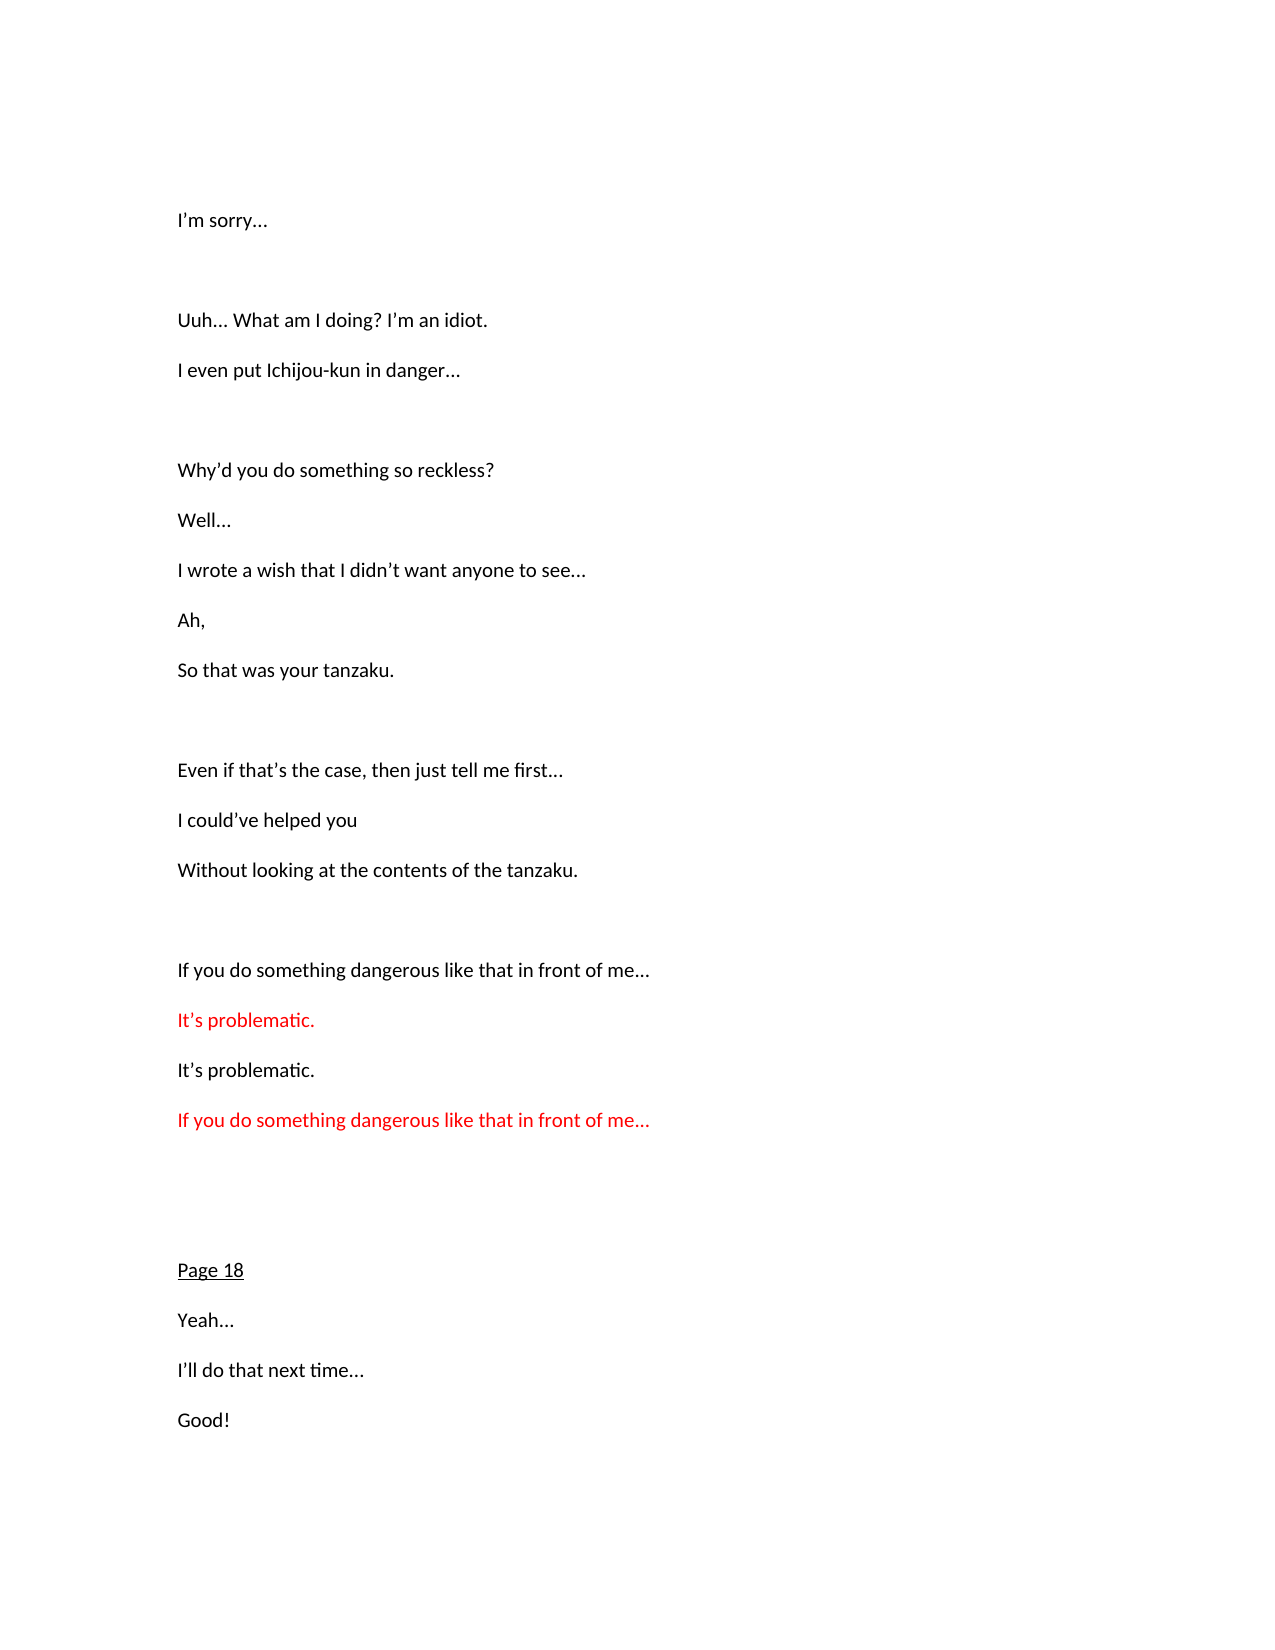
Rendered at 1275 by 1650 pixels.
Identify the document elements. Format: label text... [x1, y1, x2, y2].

text Without looking at the contents of the tanzaku. [177, 857, 1098, 882]
text Uuh... What am I doing? I’m an idiot. [177, 307, 1098, 332]
text So that was your tanzaku. [177, 657, 1098, 682]
text Even if that’s the case, then just tell me first... [177, 757, 1098, 782]
text I wrote a wish that I didn’t want anyone to see... [177, 557, 1098, 582]
text I’m sorry... [177, 207, 1098, 232]
text I’ll do that next time... [177, 1357, 1098, 1382]
text Page 18 [177, 1257, 1098, 1282]
text Why’d you do something so reckless? [177, 457, 1098, 482]
text Ah, [177, 607, 1098, 632]
text Good! [177, 1407, 1098, 1432]
text If you do something dangerous like that in front of me... [177, 957, 1098, 982]
text If you do something dangerous like that in front of me... [177, 1107, 1098, 1132]
text It’s problematic. [177, 1007, 1098, 1032]
text Well... [177, 507, 1098, 532]
text I even put Ichijou-kun in danger... [177, 357, 1098, 382]
text I could’ve helped you [177, 807, 1098, 832]
text It’s problematic. [177, 1057, 1098, 1082]
text Yeah... [177, 1307, 1098, 1332]
